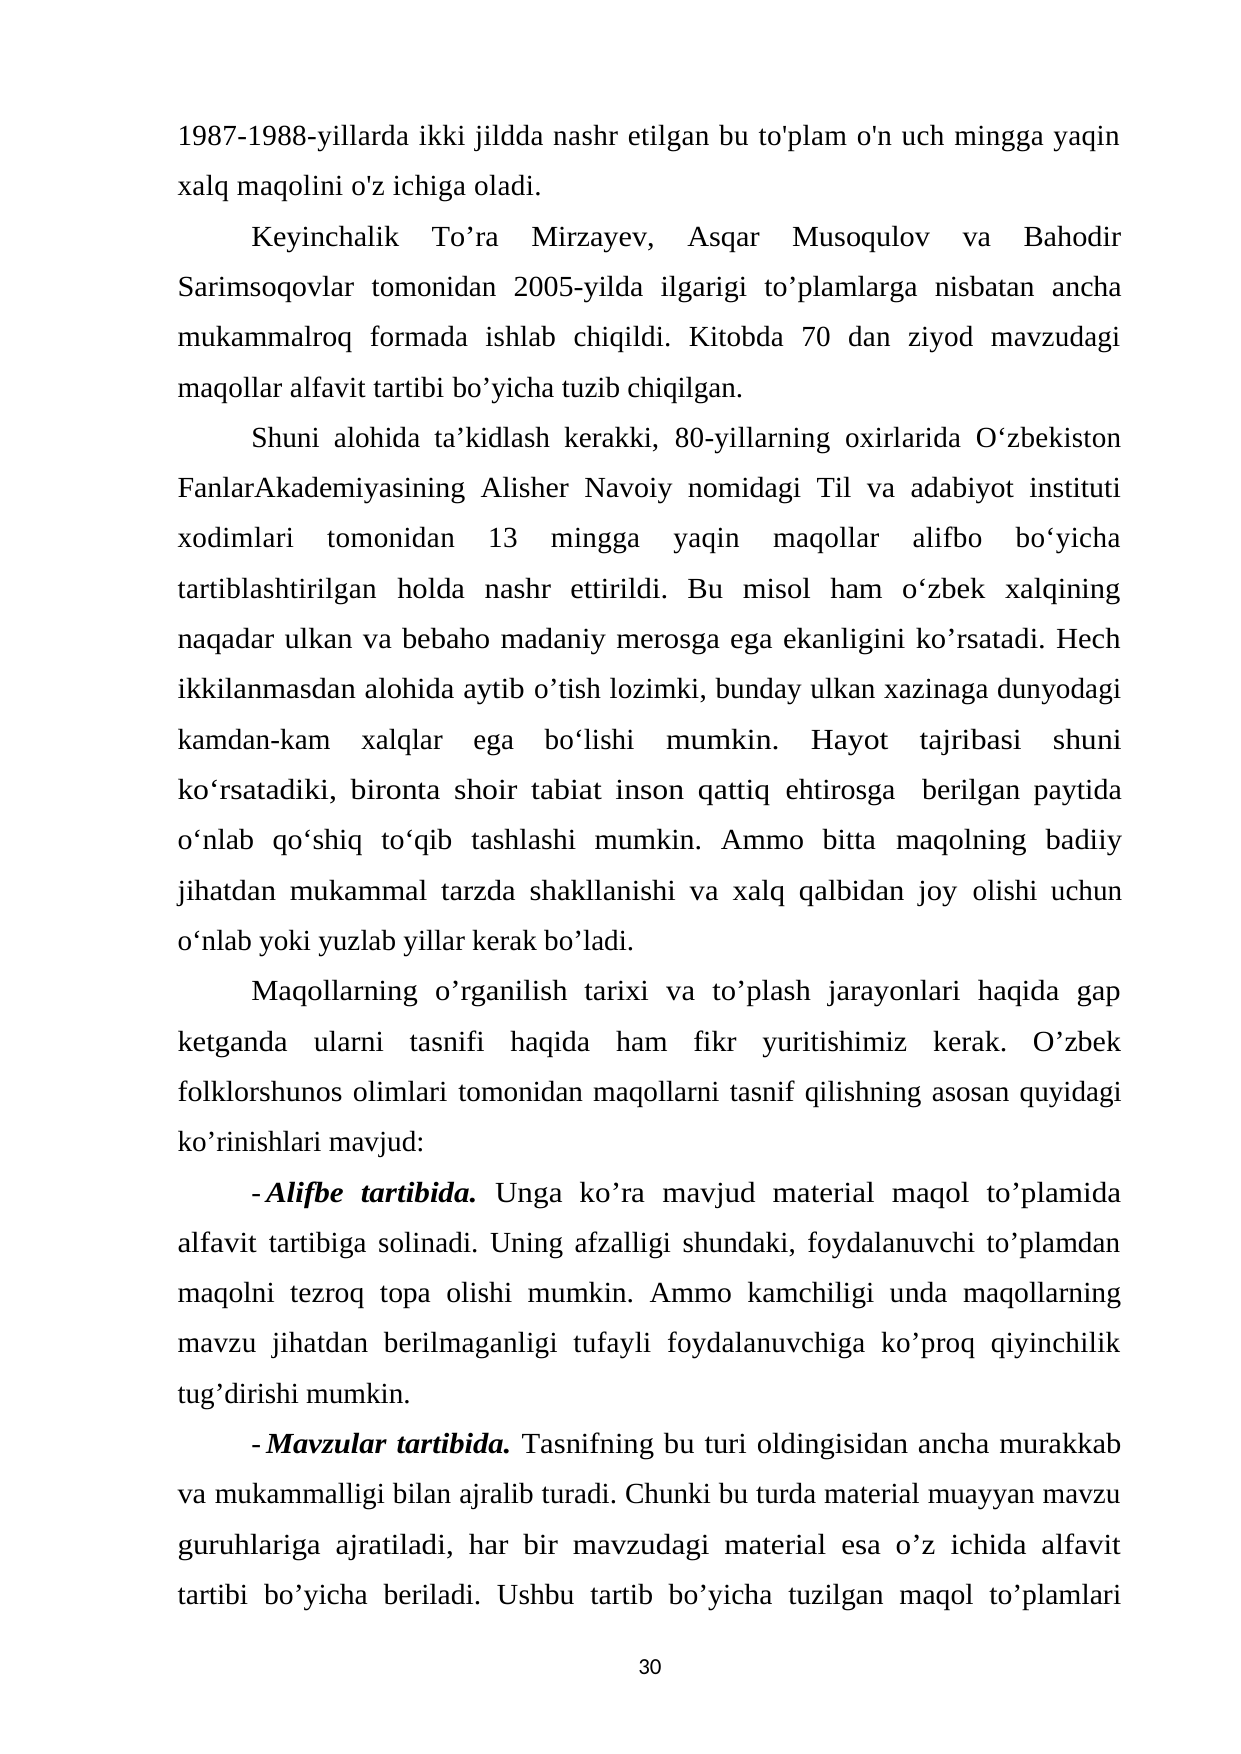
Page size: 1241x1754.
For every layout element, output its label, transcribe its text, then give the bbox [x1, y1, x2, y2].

text Maqollarning o’rganilish tarixi va to’plash jarayonlari haqida gap ketganda ularni tasnifi haqida ham fikr yuritishimiz kerak. O’zbek folklorshunos olimlari tomonidan maqollarni tasnif qilishning asosan quyidagi ko’rinishlari mavjud: [177, 973, 1122, 1158]
text Keyinchalik To’ra Mirzayev, Asqar Musoqulov va Bahodir Sarimsoqovlar tomonidan 2005-yilda ilgarigi to’plamlarga nisbatan ancha mukammalroq formada ishlab chiqildi. Kitobda 70 dan ziyod mavzudagi maqollar alfavit tartibi bo’yicha tuzib chiqilgan. [177, 219, 1122, 403]
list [177, 1426, 1122, 1611]
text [177, 118, 1122, 202]
text Shuni alohida ta’kidlash kerakki, 80-yillarning oxirlarida O‘zbekiston FanlarAkademiyasining Alisher Navoiy nomidagi Til va adabiyot instituti xodimlari tomonidan 13 mingga yaqin maqollar alifbo bo‘yicha tartiblashtirilgan holda nashr ettirildi. Bu misol ham o‘zbek xalqining naqadar ulkan va bebaho madaniy merosga ega ekanligini ko’rsatadi. Hech ikkilanmasdan alohida aytib o’tish lozimki, bunday ulkan xazinaga dunyodagi kamdan-kam xalqlar ega bo‘lishi mumkin. Hayot tajribasi shuni ko‘rsatadiki, bironta shoir tabiat inson qattiq ehtirosga berilgan paytida o‘nlab qo‘shiq to‘qib tashlashi mumkin. Ammo bitta maqolning badiiy jihatdan mukammal tarzda shakllanishi va xalq qalbidan joy olishi uchun o‘nlab yoki yuzlab yillar kerak bo’ladi. [177, 420, 1122, 957]
list Alifbе tartibida. Unga ko’ra mavjud material maqol to’plamida alfavit tartibiga solinadi. Uning afzalligi shundaki, foydalanuvchi to’plamdan maqolni tezroq topa olishi mumkin. Ammo kamchiligi unda maqollarning mavzu jihatdan berilmaganligi tufayli foydalanuvchiga ko’proq qiyinchilik tug’dirishi mumkin. [177, 1175, 1122, 1409]
